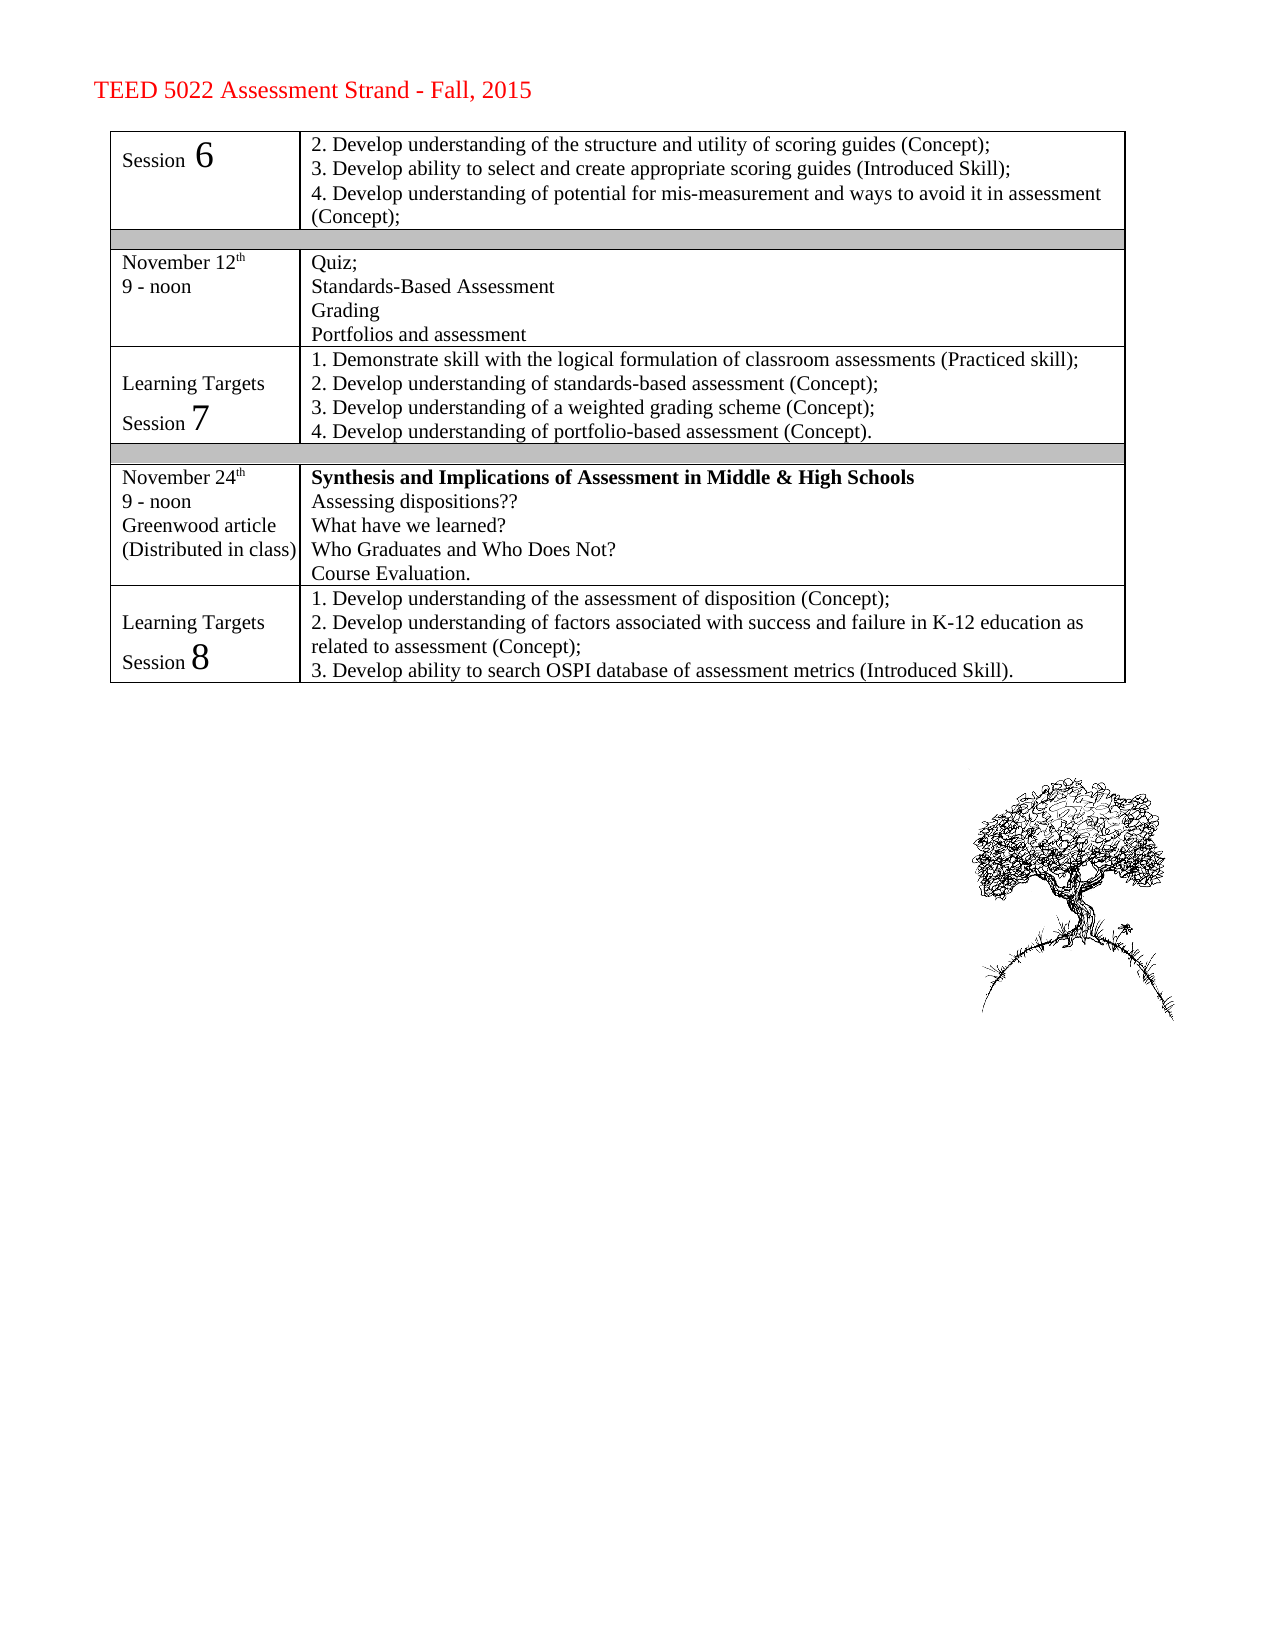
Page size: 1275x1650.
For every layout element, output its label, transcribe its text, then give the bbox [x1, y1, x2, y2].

table_cell 1. Demonstrate skill with the logical formulation of classroom assessments (Practiced skill); 2. Develop understanding of standards-based assessment (Concept); 3. Develop understanding of a weighted grading scheme (Concept); 4. Develop understanding of portfolio-based assessment (Concept). [301, 347, 1124, 443]
table_cell Learning Targets Session 7 [111, 347, 299, 443]
table_cell [111, 230, 1124, 249]
table_cell Synthesis and Implications of Assessment in Middle & High Schools Assessing dispositions?? What have we learned? Who Graduates and Who Does Not? Course Evaluation. [301, 465, 1124, 585]
table_cell Learning Targets Session 8 [111, 586, 299, 682]
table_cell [111, 132, 299, 228]
table_cell November 12th 9 - noon [111, 250, 299, 346]
table_cell November 24th 9 - noon Greenwood article (Distributed in class) [111, 465, 299, 585]
table_cell 1. Develop understanding of the assessment of disposition (Concept); 2. Develop understanding of factors associated with success and failure in K-12 education as related to assessment (Concept); 3. Develop ability to search OSPI database of assessment metrics (Introduced Skill). [301, 586, 1124, 682]
table_cell [111, 444, 1124, 463]
picture [966, 768, 1188, 1034]
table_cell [301, 132, 1124, 228]
table_cell Quiz; Standards-Based Assessment Grading Portfolios and assessment [301, 250, 1124, 346]
